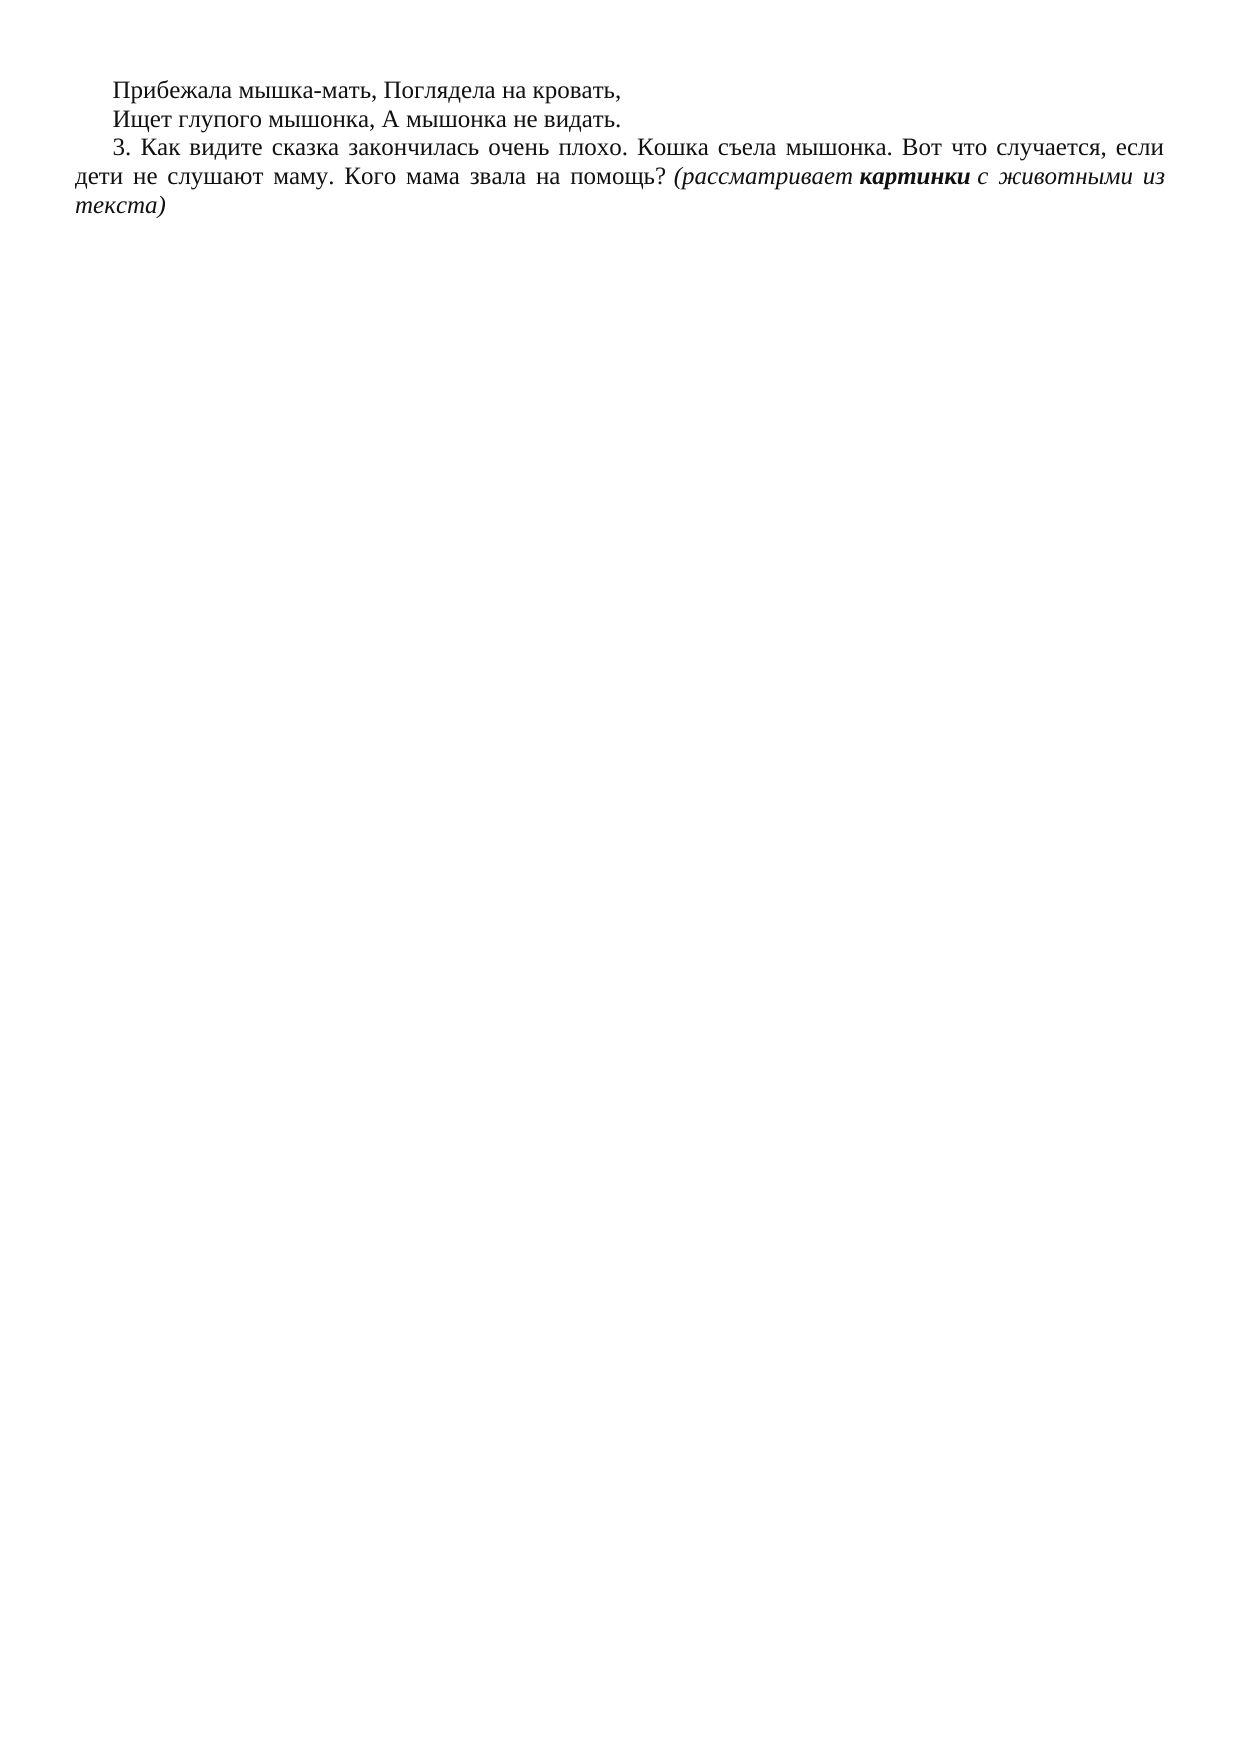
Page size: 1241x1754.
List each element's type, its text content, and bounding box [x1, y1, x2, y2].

text 3. Как видите сказка закончилась очень плохо. Кошка съела мышонка. Вот что случается, если дети не слушают маму. Кого мама звала на помощь? (рассматривает картинки с животными из текста) [75, 132, 1165, 219]
text Прибежала мышка-мать, Поглядела на кровать, [75, 75, 1165, 104]
text Ищет глупого мышонка, А мышонка не видать. [75, 104, 1165, 132]
